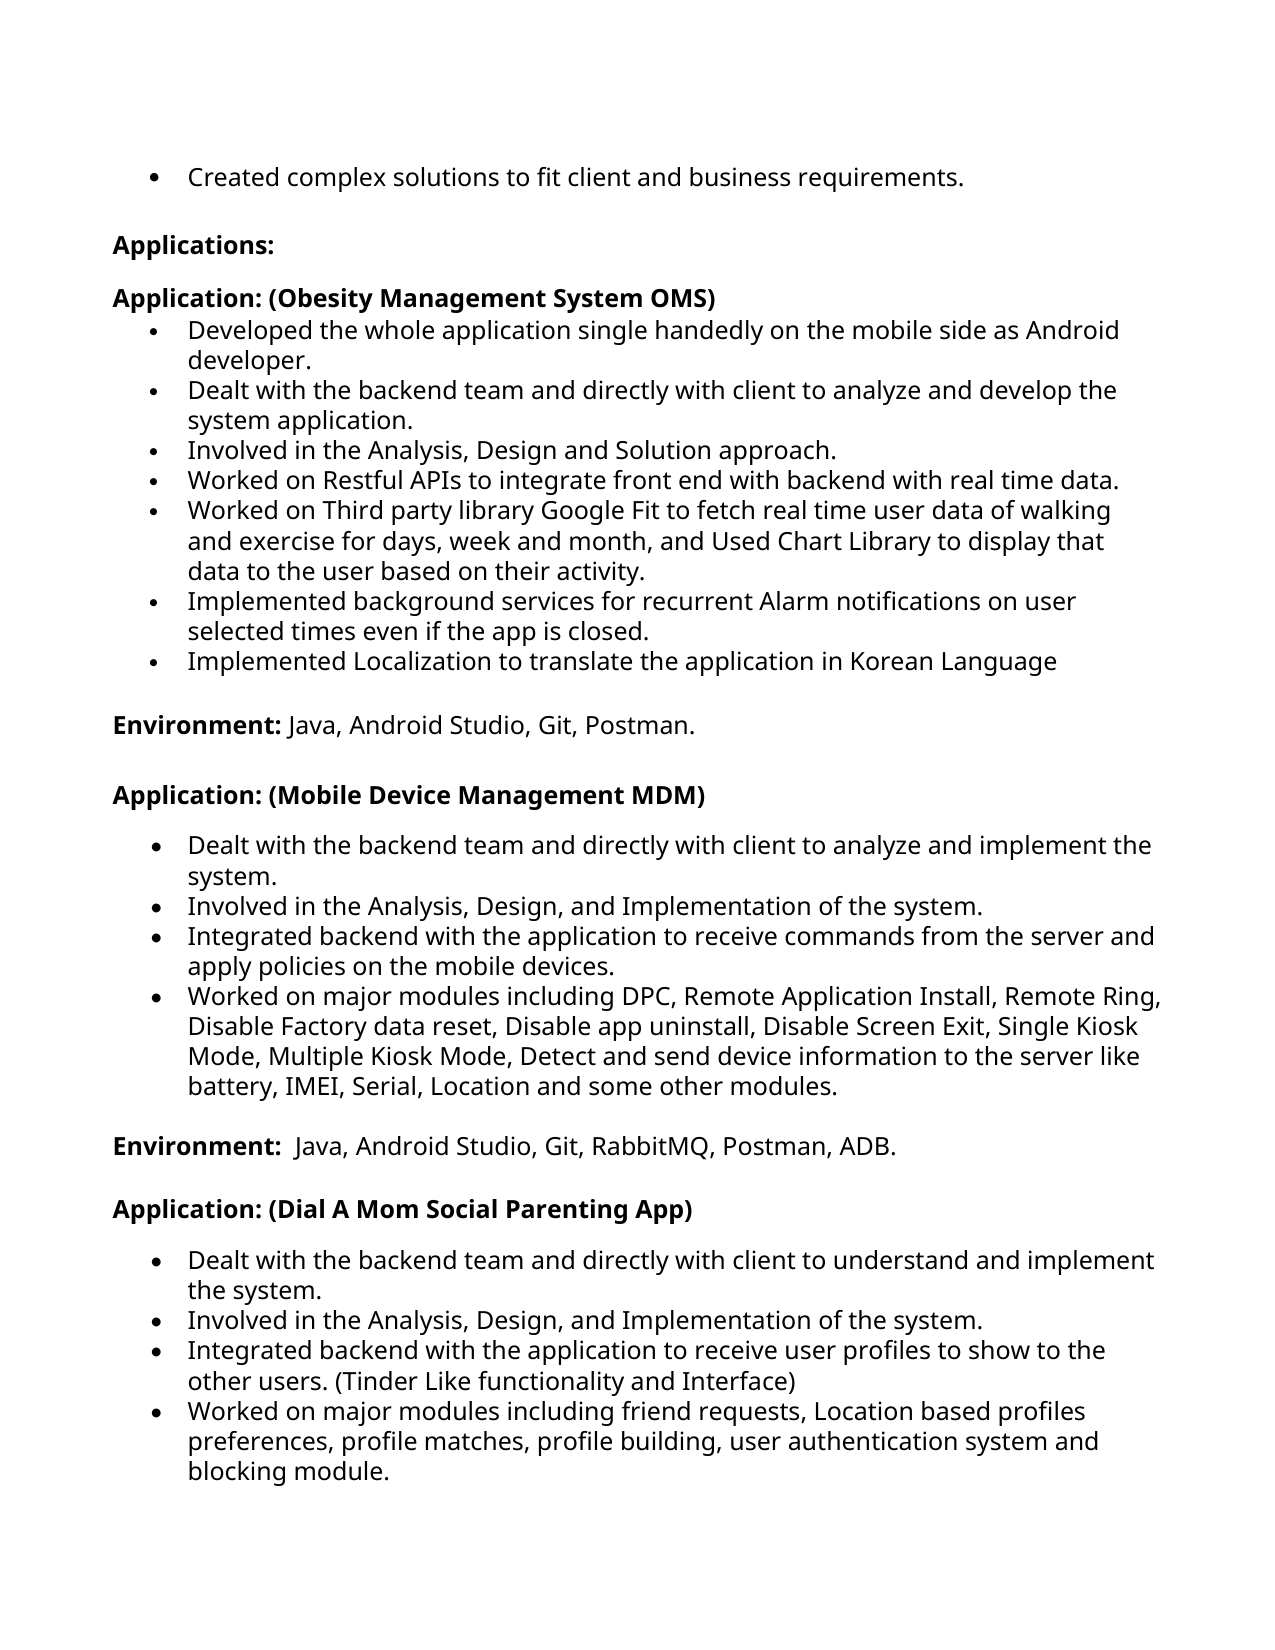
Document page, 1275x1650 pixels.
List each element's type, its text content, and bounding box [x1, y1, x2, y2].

list Worked on Restful APIs to integrate front end with backend with real time data. [150, 466, 1162, 496]
text Application: (Obesity Management System OMS) [112, 281, 1162, 315]
list Developed the whole application single handedly on the mobile side as Android developer. [150, 315, 1162, 375]
list Integrated backend with the application to receive user profiles to show to the other users. (Tinder Like functionality and Interface) [150, 1336, 1162, 1396]
list Worked on major modules including friend requests, Location based profiles preferences, profile matches, profile building, user authentication system and blocking module. [150, 1396, 1162, 1486]
list Involved in the Analysis, Design, and Implementation of the system. [150, 1306, 1162, 1336]
list Dealt with the backend team and directly with client to analyze and develop the system application. [150, 375, 1162, 436]
list Integrated backend with the application to receive commands from the server and apply policies on the mobile devices. [150, 921, 1162, 981]
list Created complex solutions to fit client and business requirements. [150, 159, 1162, 193]
list Dealt with the backend team and directly with client to understand and implement the system. [150, 1245, 1162, 1306]
list Implemented Localization to translate the application in Korean Language [150, 646, 1162, 676]
list Implemented background services for recurrent Alarm notifications on user selected times even if the app is closed. [150, 586, 1162, 646]
text Application: (Mobile Device Management MDM) [112, 741, 1162, 811]
text Environment: Java, Android Studio, Git, RabbitMQ, Postman, ADB. [112, 1132, 1162, 1162]
text Applications: [112, 228, 1162, 262]
text Environment: Java, Android Studio, Git, Postman. [112, 710, 1162, 741]
list Worked on Third party library Google Fit to fetch real time user data of walking and exercise for days, week and month, and Used Chart Library to display that data to the user based on their activity. [150, 496, 1162, 586]
list Involved in the Analysis, Design and Solution approach. [150, 436, 1162, 466]
text Application: (Dial A Mom Social Parenting App) [112, 1192, 1162, 1226]
list Worked on major modules including DPC, Remote Application Install, Remote Ring, Disable Factory data reset, Disable app uninstall, Disable Screen Exit, Single Kiosk Mode, Multiple Kiosk Mode, Detect and send device information to the server like battery, IMEI, Serial, Location and some other modules. [150, 981, 1162, 1102]
list Dealt with the backend team and directly with client to analyze and implement the system. [150, 831, 1162, 891]
list Involved in the Analysis, Design, and Implementation of the system. [150, 891, 1162, 921]
